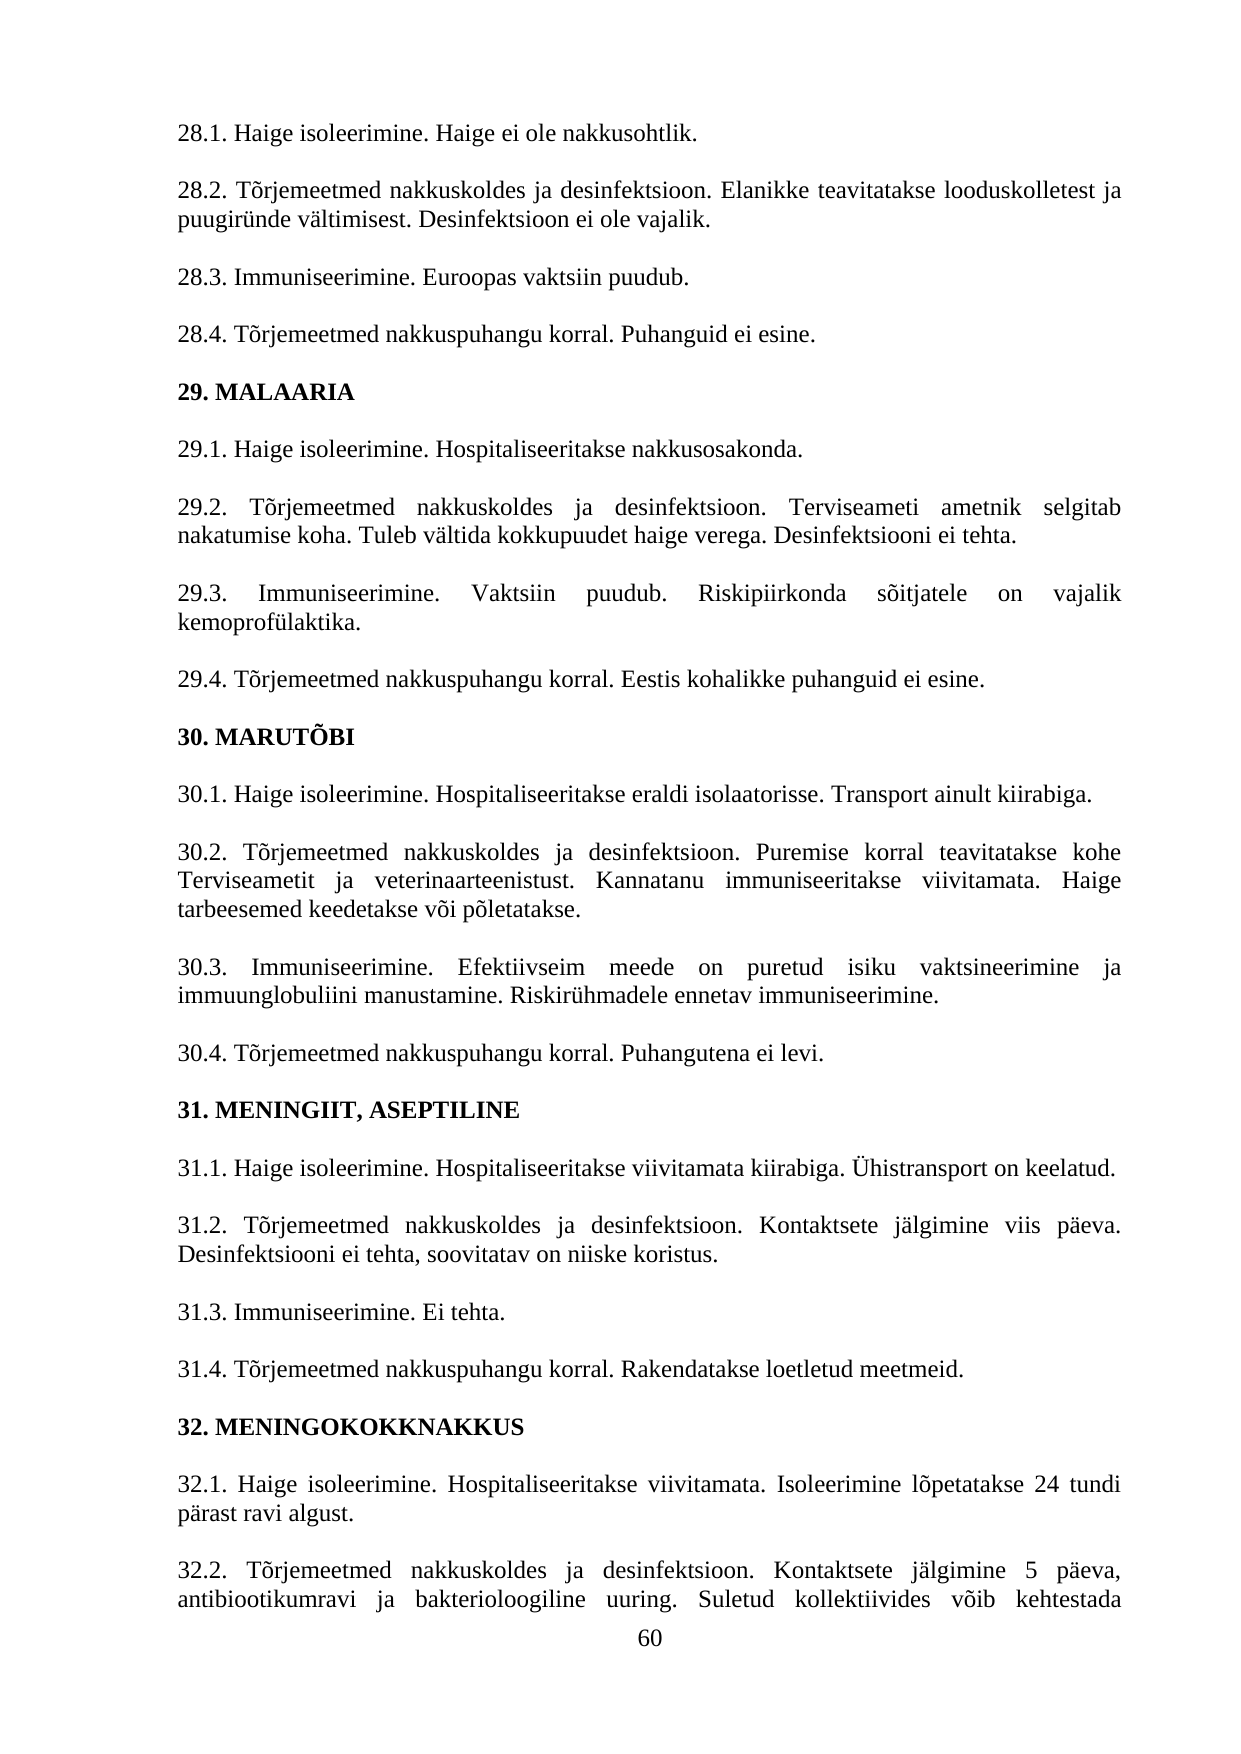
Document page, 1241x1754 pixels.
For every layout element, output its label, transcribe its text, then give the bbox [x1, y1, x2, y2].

text 29.3. Immuniseerimine. Vaktsiin puudub. Riskipiirkonda sõitjatele on vajalik kemoprofülaktika. [177, 578, 1122, 636]
text 30.2. Tõrjemeetmed nakkuskoldes ja desinfektsioon. Puremise korral teavitatakse kohe Terviseametit ja veterinaarteenistust. Kannatanu immuniseeritakse viivitamata. Haige tarbeesemed keedetakse või põletatakse. [177, 837, 1122, 923]
text 28.1. Haige isoleerimine. Haige ei ole nakkusohtlik. [177, 118, 1122, 147]
text 31.3. Immuniseerimine. Ei tehta. [177, 1297, 1122, 1326]
text 29.1. Haige isoleerimine. Hospitaliseeritakse nakkusosakonda. [177, 434, 1122, 463]
text 28.2. Tõrjemeetmed nakkuskoldes ja desinfektsioon. Elanikke teavitatakse looduskolletest ja puugiründe vältimisest. Desinfektsioon ei ole vajalik. [177, 176, 1122, 233]
text 29.4. Tõrjemeetmed nakkuspuhangu korral. Eestis kohalikke puhanguid ei esine. [177, 664, 1122, 693]
text 32. MENINGOKOKKNAKKUS [177, 1412, 1122, 1441]
text 28.3. Immuniseerimine. Euroopas vaktsiin puudub. [177, 262, 1122, 291]
text 31.2. Tõrjemeetmed nakkuskoldes ja desinfektsioon. Kontaktsete jälgimine viis päeva. Desinfektsiooni ei tehta, soovitatav on niiske koristus. [177, 1211, 1122, 1268]
text 31. MENINGIIT, ASEPTILINE [177, 1096, 1122, 1124]
text 30.4. Tõrjemeetmed nakkuspuhangu korral. Puhangutena ei levi. [177, 1038, 1122, 1067]
text 31.1. Haige isoleerimine. Hospitaliseeritakse viivitamata kiirabiga. Ühistransport on keelatud. [177, 1153, 1122, 1182]
text 30.1. Haige isoleerimine. Hospitaliseeritakse eraldi isolaatorisse. Transport ainult kiirabiga. [177, 779, 1122, 808]
text 29. MALAARIA [177, 377, 1122, 406]
text 29.2. Tõrjemeetmed nakkuskoldes ja desinfektsioon. Terviseameti ametnik selgitab nakatumise koha. Tuleb vältida kokkupuudet haige verega. Desinfektsiooni ei tehta. [177, 492, 1122, 549]
text 28.4. Tõrjemeetmed nakkuspuhangu korral. Puhanguid ei esine. [177, 319, 1122, 348]
text 30.3. Immuniseerimine. Efektiivseim meede on puretud isiku vaktsineerimine ja immuunglobuliini manustamine. Riskirühmadele ennetav immuniseerimine. [177, 952, 1122, 1009]
text 31.4. Tõrjemeetmed nakkuspuhangu korral. Rakendatakse loetletud meetmeid. [177, 1354, 1122, 1383]
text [177, 1556, 1122, 1613]
text 32.1. Haige isoleerimine. Hospitaliseeritakse viivitamata. Isoleerimine lõpetatakse 24 tundi pärast ravi algust. [177, 1469, 1122, 1527]
text 30. MARUTÕBI [177, 722, 1122, 751]
